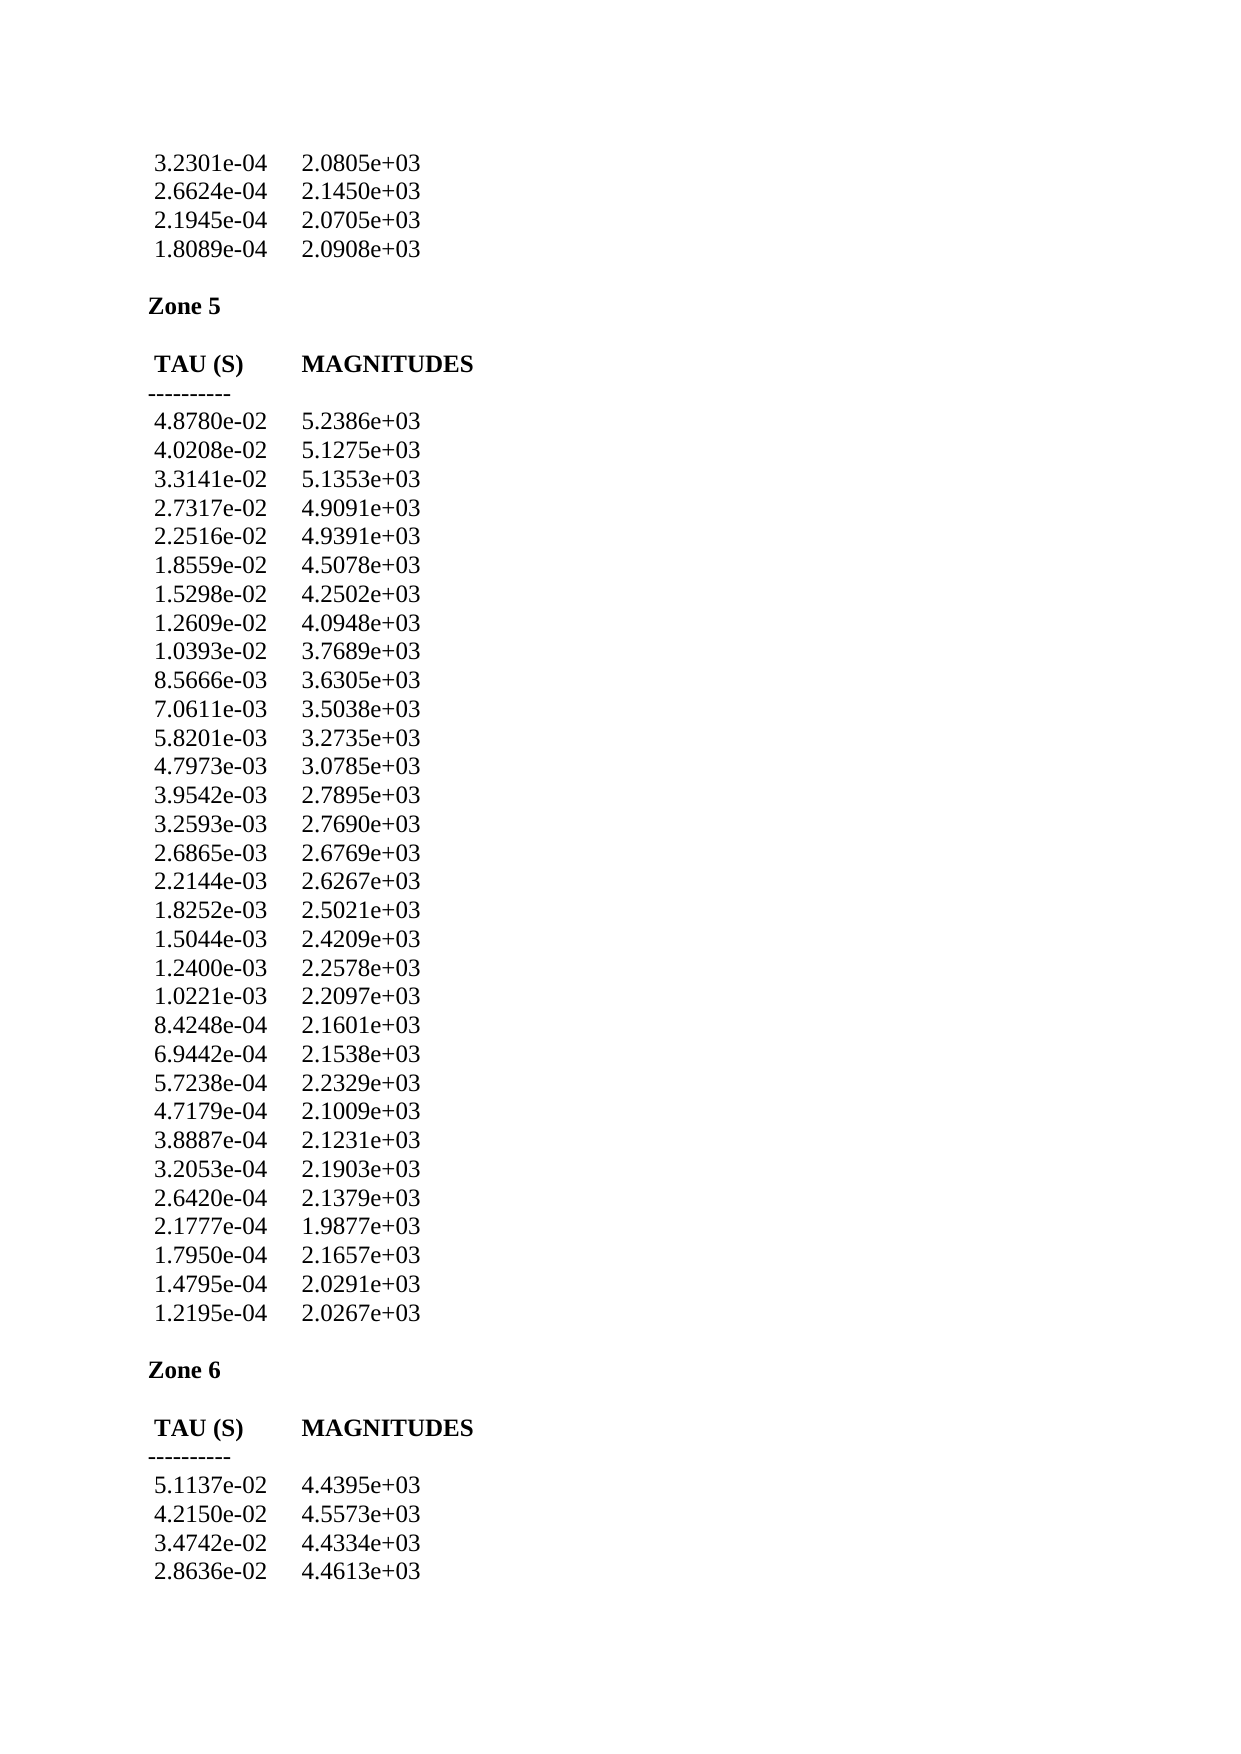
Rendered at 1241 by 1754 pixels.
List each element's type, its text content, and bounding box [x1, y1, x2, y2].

text TAU (S) MAGNITUDES [148, 349, 1093, 378]
text 3.3141e-02 5.1353e+03 [148, 464, 1093, 493]
text ---------- [148, 1441, 1093, 1470]
text 2.6865e-03 2.6769e+03 [148, 838, 1093, 866]
text 1.5298e-02 4.2502e+03 [148, 579, 1093, 608]
text 3.2593e-03 2.7690e+03 [148, 809, 1093, 838]
text 1.8089e-04 2.0908e+03 [148, 234, 1093, 263]
text 2.1945e-04 2.0705e+03 [148, 205, 1093, 234]
text 2.2516e-02 4.9391e+03 [148, 521, 1093, 550]
text 3.9542e-03 2.7895e+03 [148, 780, 1093, 809]
text 2.1777e-04 1.9877e+03 [148, 1211, 1093, 1240]
text 1.5044e-03 2.4209e+03 [148, 924, 1093, 953]
text 1.2400e-03 2.2578e+03 [148, 953, 1093, 981]
text ---------- [148, 378, 1093, 406]
text 5.1137e-02 4.4395e+03 [148, 1470, 1093, 1499]
text 2.7317e-02 4.9091e+03 [148, 493, 1093, 521]
text 4.7179e-04 2.1009e+03 [148, 1096, 1093, 1125]
text 7.0611e-03 3.5038e+03 [148, 694, 1093, 723]
text 6.9442e-04 2.1538e+03 [148, 1039, 1093, 1068]
text 3.2053e-04 2.1903e+03 [148, 1154, 1093, 1183]
text Zone 6 [148, 1355, 1093, 1384]
text 8.4248e-04 2.1601e+03 [148, 1010, 1093, 1039]
text 3.8887e-04 2.1231e+03 [148, 1125, 1093, 1154]
text 2.6420e-04 2.1379e+03 [148, 1183, 1093, 1211]
text 2.8636e-02 4.4613e+03 [148, 1556, 1093, 1585]
text 1.2195e-04 2.0267e+03 [148, 1298, 1093, 1326]
text 3.4742e-02 4.4334e+03 [148, 1528, 1093, 1556]
text 1.0393e-02 3.7689e+03 [148, 636, 1093, 665]
text 4.0208e-02 5.1275e+03 [148, 435, 1093, 464]
text 5.8201e-03 3.2735e+03 [148, 723, 1093, 751]
text 2.2144e-03 2.6267e+03 [148, 866, 1093, 895]
text 1.0221e-03 2.2097e+03 [148, 981, 1093, 1010]
text 1.4795e-04 2.0291e+03 [148, 1269, 1093, 1298]
text 2.6624e-04 2.1450e+03 [148, 176, 1093, 205]
text 8.5666e-03 3.6305e+03 [148, 665, 1093, 694]
text 4.7973e-03 3.0785e+03 [148, 751, 1093, 780]
text 1.8559e-02 4.5078e+03 [148, 550, 1093, 579]
text 4.8780e-02 5.2386e+03 [148, 406, 1093, 435]
text 1.8252e-03 2.5021e+03 [148, 895, 1093, 924]
text TAU (S) MAGNITUDES [148, 1413, 1093, 1441]
text 5.7238e-04 2.2329e+03 [148, 1068, 1093, 1096]
text 1.2609e-02 4.0948e+03 [148, 608, 1093, 636]
text Zone 5 [148, 291, 1093, 320]
text 4.2150e-02 4.5573e+03 [148, 1499, 1093, 1528]
text 1.7950e-04 2.1657e+03 [148, 1240, 1093, 1269]
text 3.2301e-04 2.0805e+03 [148, 148, 1093, 176]
